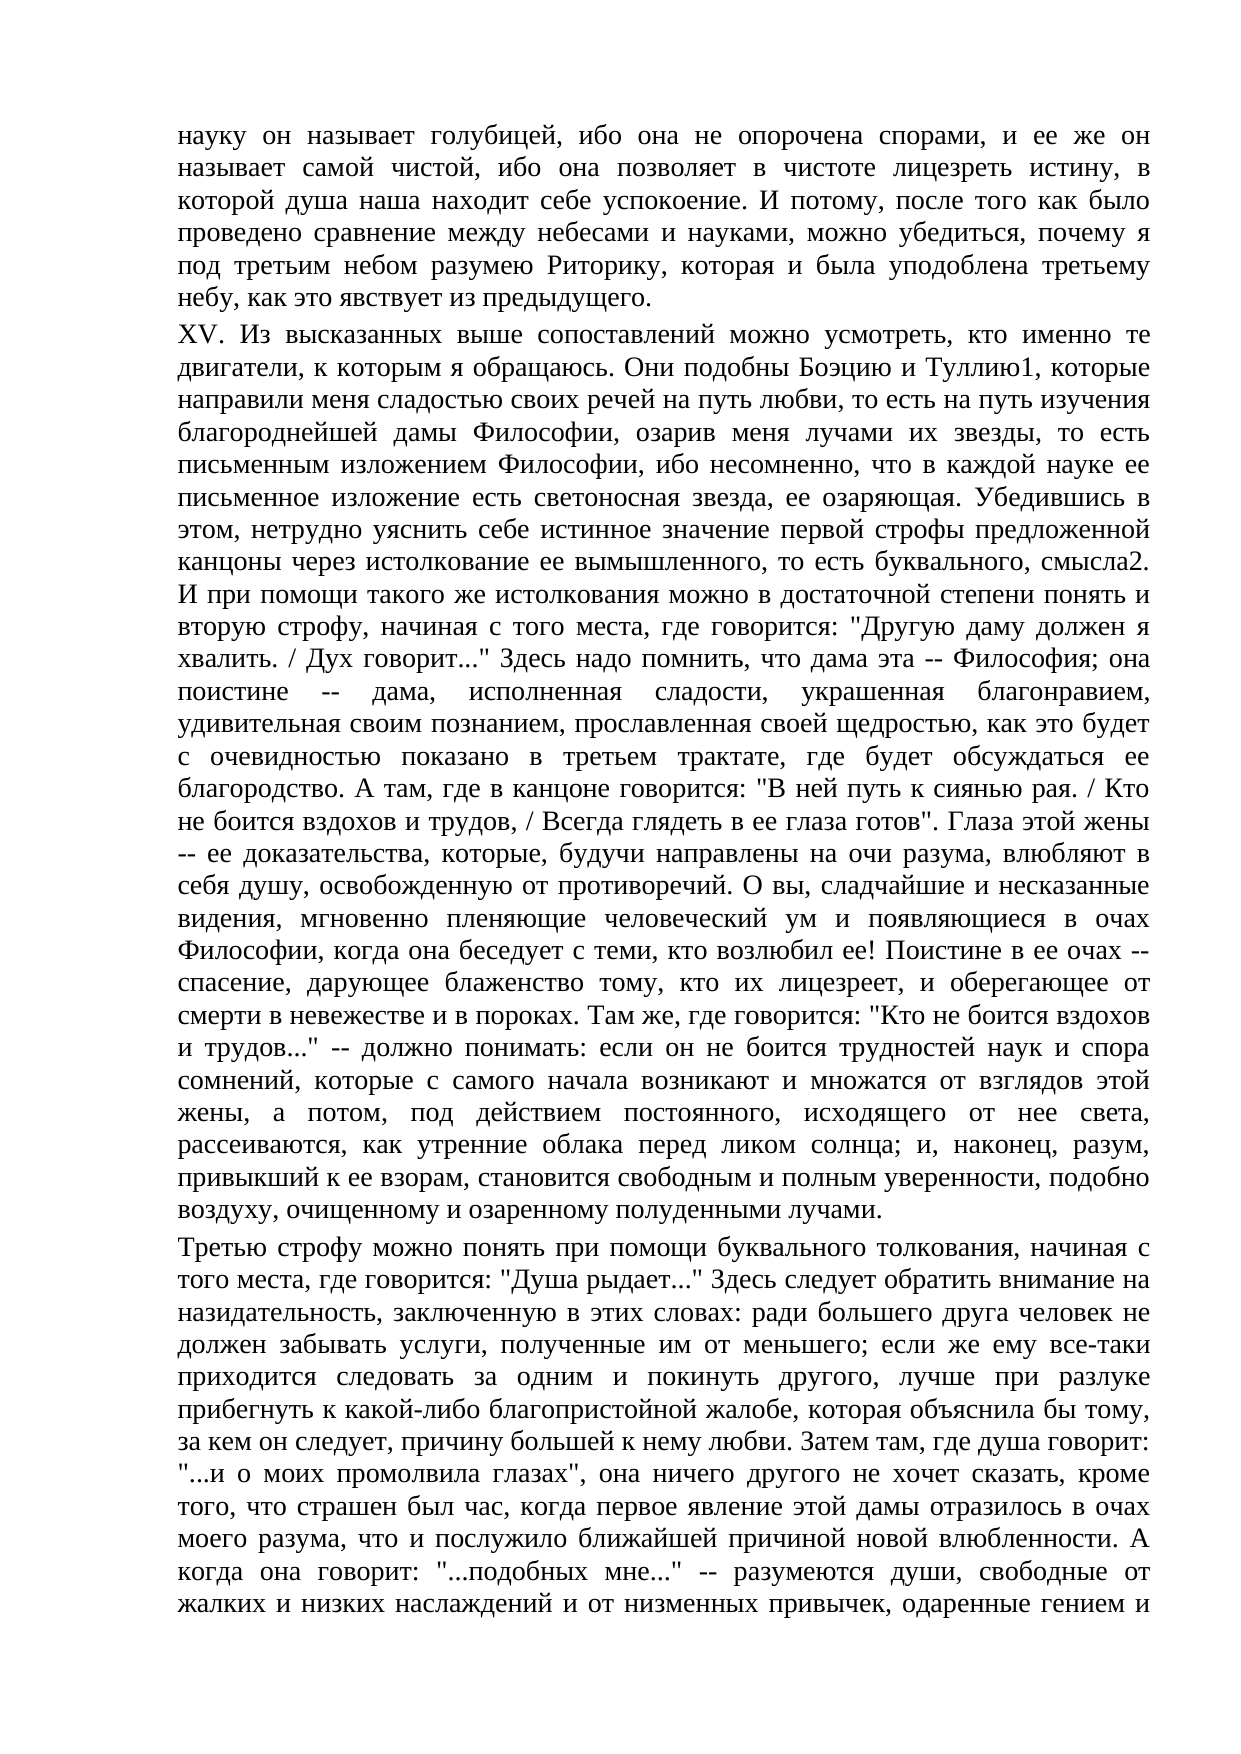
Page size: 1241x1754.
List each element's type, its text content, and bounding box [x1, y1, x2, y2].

text XV. Из высказанных выше сопоставлений можно усмотреть, кто именно те двигатели, к которым я обращаюсь. Они подобны Боэцию и Туллию1, которые направили меня сладостью своих речей на путь любви, то есть на путь изучения благороднейшей дамы Философии, озарив меня лучами их звезды, то есть письменным изложением Философии, ибо несомненно, что в каждой науке ее письменное изложение есть светоносная звезда, ее озаряющая. Убедившись в этом, нетрудно уяснить себе истинное значение первой строфы предложенной канцоны через истолкование ее вымышленного, то есть буквального, смысла2. И при помощи такого же истолкования можно в достаточной степени понять и вторую строфу, начиная с того места, где говорится: "Другую даму должен я хвалить. / Дух говорит..." Здесь надо помнить, что дама эта -- Философия; она поистине -- дама, исполненная сладости, украшенная благонравием, удивительная своим познанием, прославленная своей щедростью, как это будет с очевидностью показано в третьем трактате, где будет обсуждаться ее благородство. А там, где в канцоне говорится: "В ней путь к сиянью рая. / Кто не боится вздохов и трудов, / Всегда глядеть в ее глаза готов". Глаза этой жены -- ее доказательства, которые, будучи направлены на очи разума, влюбляют в себя душу, освобожденную от противоречий. О вы, сладчайшие и несказанные видения, мгновенно пленяющие человеческий ум и появляющиеся в очах Философии, когда она беседует с теми, кто возлюбил ее! Поистине в ее очах -- спасение, дарующее блаженство тому, кто их лицезреет, и оберегающее от смерти в невежестве и в пороках. Там же, где говорится: "Кто не боится вздохов и трудов..." -- должно понимать: если он не боится трудностей наук и спора сомнений, которые с самого начала возникают и множатся от взглядов этой жены, а потом, под действием постоянного, исходящего от нее света, рассеиваются, как утренние облака перед ликом солнца; и, наконец, разум, привыкший к ее взорам, становится свободным и полным уверенности, подобно воздуху, очищенному и озаренному полуденными лучами. [177, 318, 1152, 1225]
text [177, 1230, 1152, 1618]
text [177, 118, 1152, 312]
